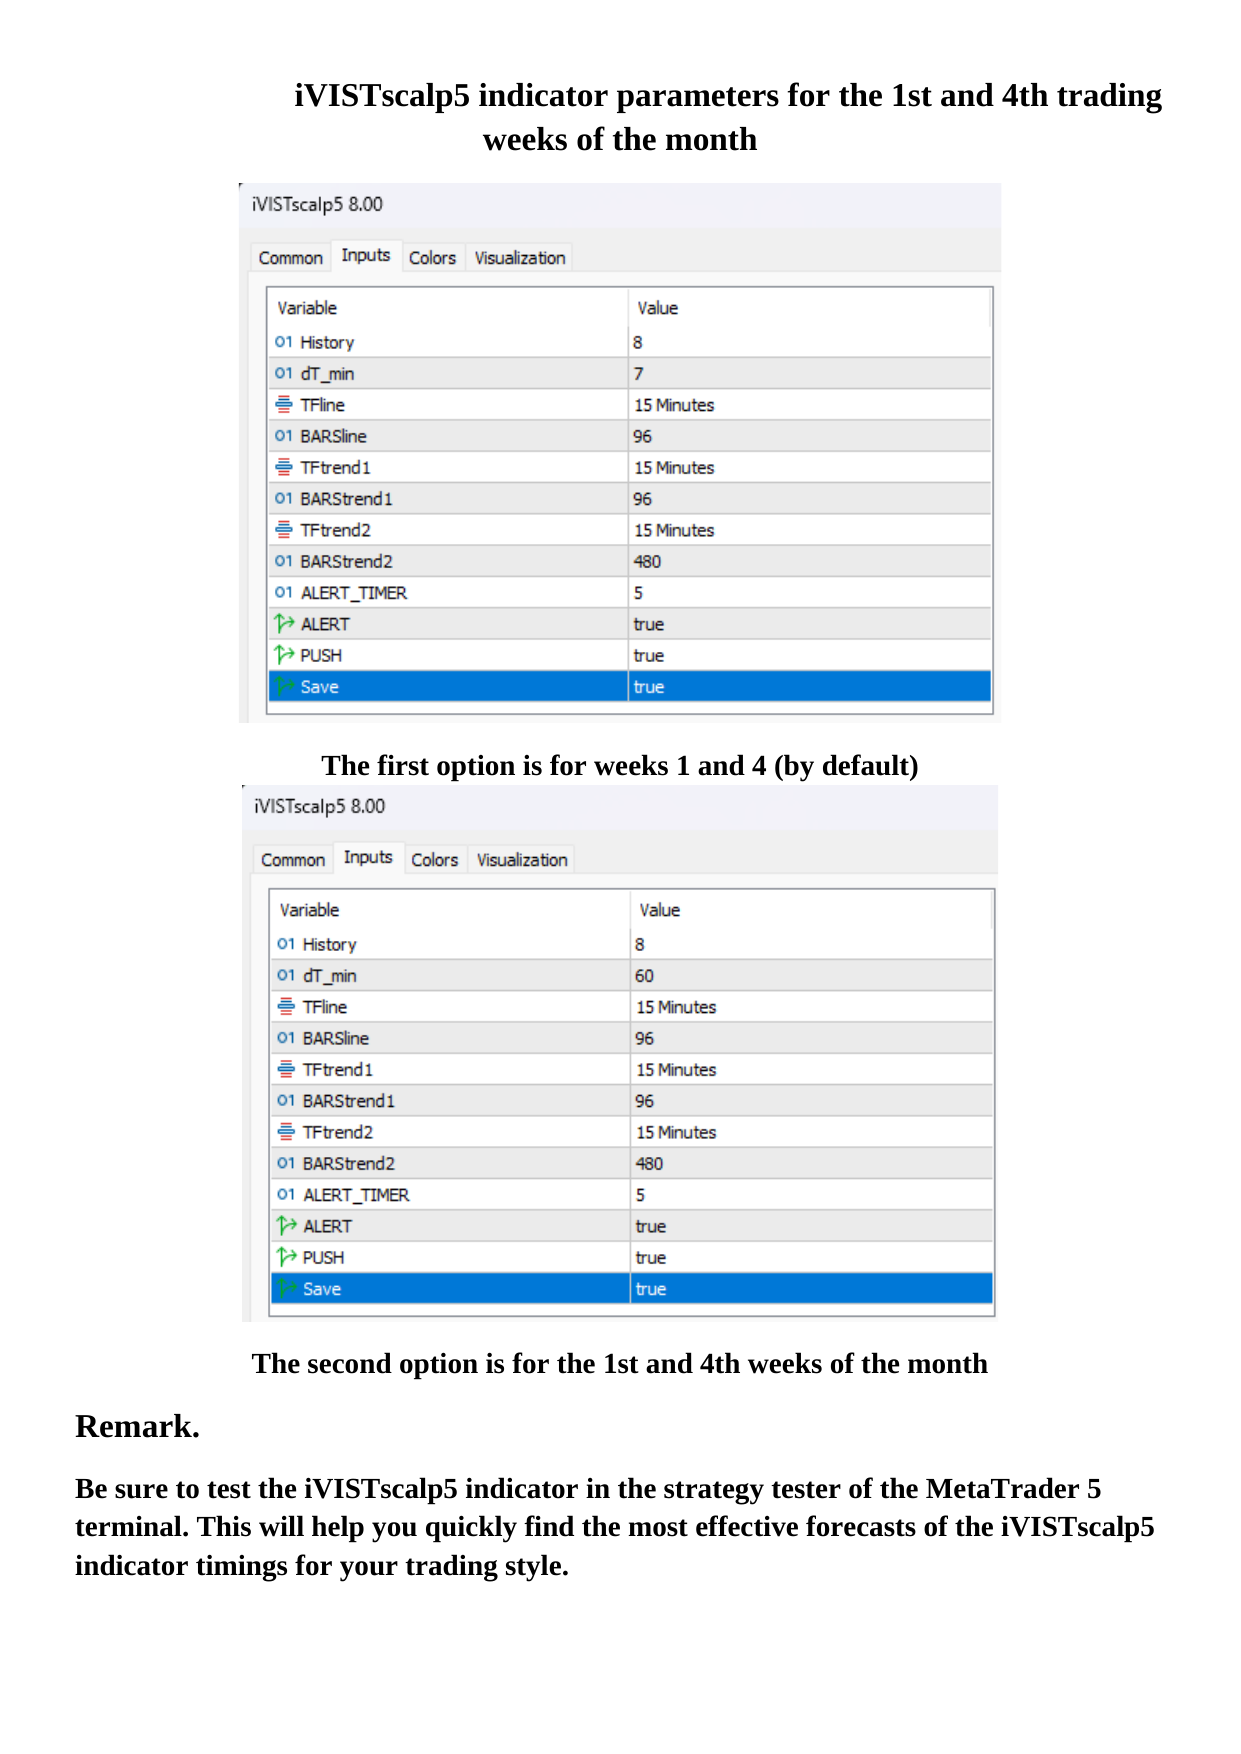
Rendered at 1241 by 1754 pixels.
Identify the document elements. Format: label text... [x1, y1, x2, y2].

text The second option is for the 1st and 4th weeks of the month [75, 1346, 1165, 1380]
text iVISTscalp5 indicator parameters for the 1st and 4th trading weeks of the month [75, 75, 1165, 157]
picture [238, 183, 1002, 723]
picture [242, 785, 999, 1322]
text Remark. [75, 1406, 1165, 1444]
text Be sure to test the iVISTscalp5 indicator in the strategy tester of the MetaTrader 5 terminal. This will help you quickly find the most effective forecasts of the iVISTscalp5 indicator timings for your trading style. [75, 1471, 1165, 1581]
